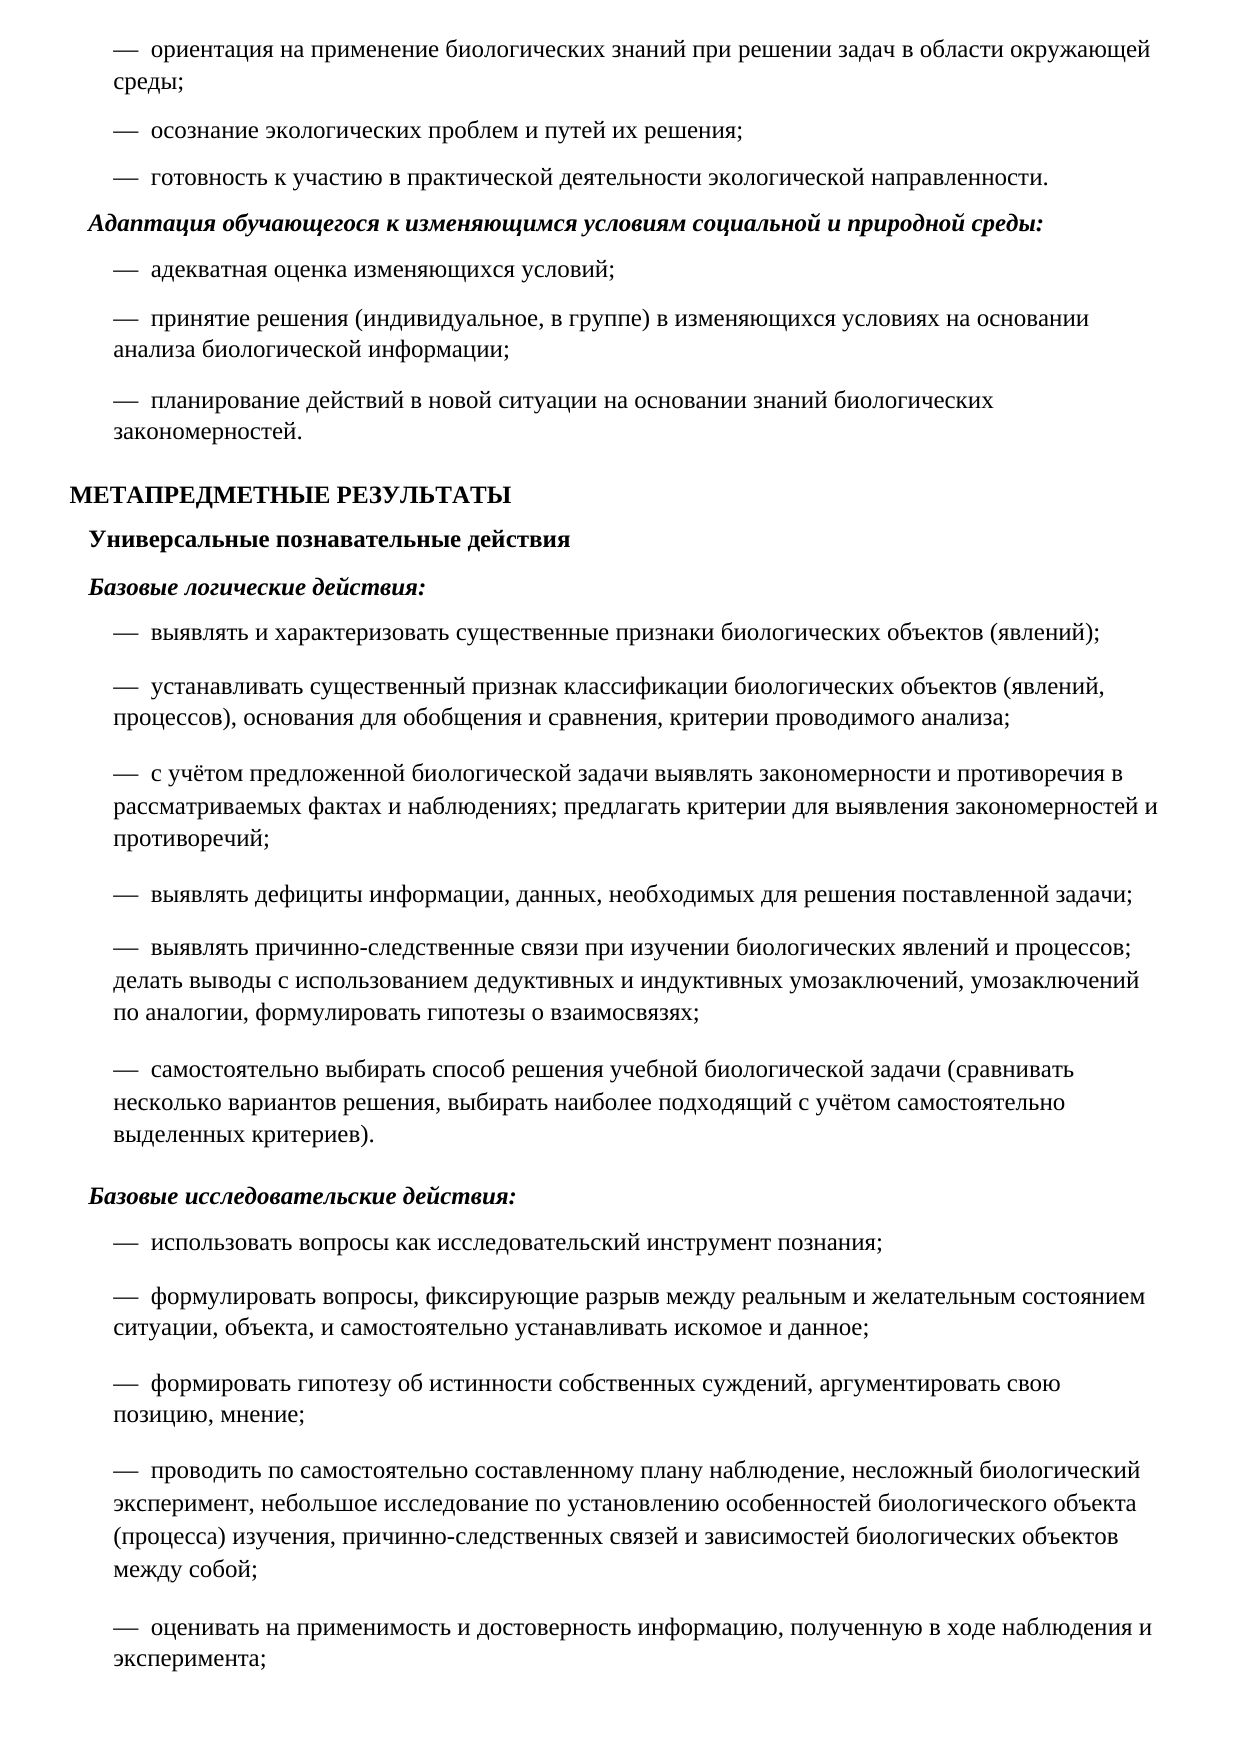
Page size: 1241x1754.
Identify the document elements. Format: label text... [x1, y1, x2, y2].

text Базовые исследовательские действия: [88, 1183, 1161, 1210]
text — формировать гипотезу об истинности собственных суждений, аргументировать свою позицию, мнение; [113, 1368, 1071, 1428]
text Адаптация обучающегося к изменяющимся условиям социальной и природной среды: [88, 210, 1161, 237]
text — готовность к участию в практической деятельности экологической направленности. [113, 164, 1161, 191]
text — проводить по самостоятельно составленному плану наблюдение, несложный биологический эксперимент, небольшое исследование по установлению особенностей биологического объекта (процесса) изучения, причинно-следственных связей и зависимостей биологических объектов между собой; [113, 1455, 1146, 1583]
text — формулировать вопросы, фиксирующие разрыв между реальным и желательным состоянием ситуации, объекта, и самостоятельно устанавливать искомое и данное; [113, 1281, 1161, 1341]
text — самостоятельно выбирать способ решения учебной биологической задачи (сравнивать несколько вариантов решения, выбирать наиболее подходящий с учётом самостоятельно выделенных критериев). [113, 1054, 1086, 1148]
text Базовые логические действия: [88, 573, 1161, 600]
text — использовать вопросы как исследовательский инструмент познания; [113, 1229, 1161, 1256]
text МЕТАПРЕДМЕТНЫЕ РЕЗУЛЬТАТЫ [69, 481, 1161, 509]
text — планирование действий в новой ситуации на основании знаний биологических закономерностей. [113, 385, 996, 445]
text — с учётом предложенной биологической задачи выявлять закономерности и противоречия в рассматриваемых фактах и наблюдениях; предлагать критерии для выявления закономерностей и противоречий; [113, 758, 1161, 852]
text — оценивать на применимость и достоверность информацию, полученную в ходе наблюдения и эксперимента; [113, 1612, 1161, 1672]
text — выявлять дефициты информации, данных, необходимых для решения поставленной задачи; [113, 880, 1161, 908]
text Универсальные познавательные действия [88, 526, 1161, 553]
text — ориентация на применение биологических знаний при решении задач в области окружающей среды; [113, 34, 1161, 94]
text — выявлять и характеризовать существенные признаки биологических объектов (явлений); [113, 619, 1161, 646]
text — осознание экологических проблем и путей их решения; [113, 117, 1161, 144]
text — адекватная оценка изменяющихся условий; [113, 256, 1161, 283]
text — выявлять причинно-следственные связи при изучении биологических явлений и процессов; делать выводы с использованием дедуктивных и индуктивных умозаключений, умозаключений по аналогии, формулировать гипотезы о взаимосвязях; [113, 932, 1146, 1026]
text — принятие решения (индивидуальное, в группе) в изменяющихся условиях на основании анализа биологической информации; [113, 303, 1101, 363]
text — устанавливать существенный признак классификации биологических объектов (явлений, процессов), основания для обобщения и сравнения, критерии проводимого анализа; [113, 671, 1116, 731]
